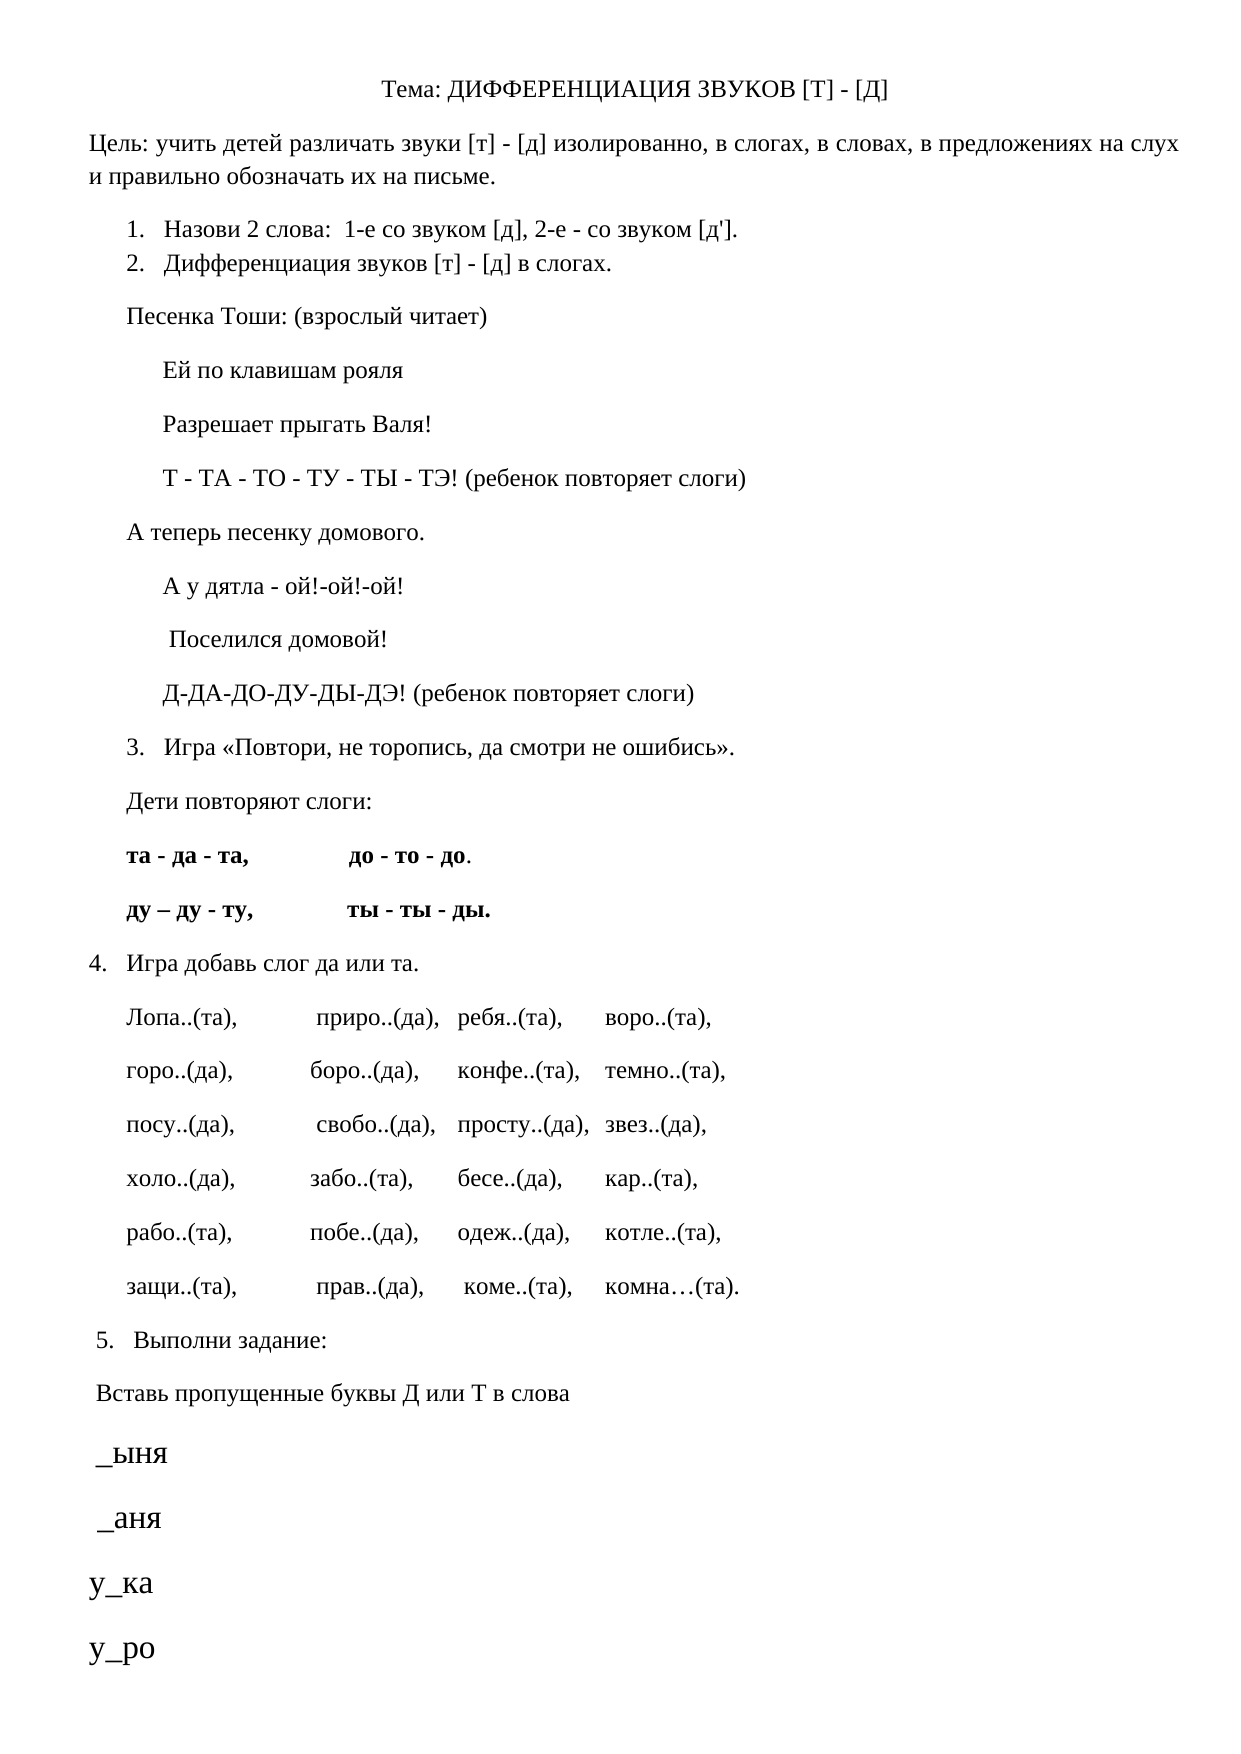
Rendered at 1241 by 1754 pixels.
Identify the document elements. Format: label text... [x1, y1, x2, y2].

text _аня [89, 1497, 1181, 1536]
list Игра добавь слог да или та. [89, 948, 1181, 976]
text у_ро [89, 1627, 1181, 1665]
text холо..(да), забо..(та), бесе..(да), кар..(та), [126, 1163, 1181, 1192]
text горо..(да), боро..(да), конфе..(та), темно..(та), [126, 1055, 1181, 1084]
text Дети повторяют слоги: [126, 786, 1181, 815]
text та - да - та, до - то - до. [126, 840, 1181, 869]
text _ыня [96, 1432, 1181, 1471]
list Выполни задание: [96, 1325, 1181, 1353]
text Песенка Тоши: (взрослый читает) [126, 301, 1181, 330]
text Т - ТА - ТО - ТУ - ТЫ - ТЭ! (ребенок повторяет слоги) [126, 463, 1181, 492]
text Ей по клавишам рояля [126, 355, 1181, 384]
text Поселился домовой! [126, 624, 1181, 653]
text Вставь пропущенные буквы Д или Т в слова [96, 1378, 1181, 1407]
text Цель: учить детей различать звуки [т] - [д] изолированно, в слогах, в словах, в предложениях на слух и правильно обозначать их на письме. [89, 128, 1181, 189]
text Тема: ДИФФЕРЕНЦИАЦИЯ ЗВУКОВ [Т] - [Д] [89, 74, 1181, 103]
text А у дятла - ой!-ой!-ой! [126, 571, 1181, 599]
list Игра «Повтори, не торопись, да смотри не ошибись». [126, 732, 1181, 761]
text Лопа..(та), приро..(да), ребя..(та), воро..(та), [126, 1002, 1181, 1030]
text А теперь песенку домового. [126, 517, 1181, 546]
text защи..(та), прав..(да), коме..(та), комна…(та). [126, 1271, 1181, 1299]
text Разрешает прыгать Валя! [126, 409, 1181, 438]
text рабо..(та), побе..(да), одеж..(да), котле..(та), [126, 1217, 1181, 1246]
text Д-ДА-ДО-ДУ-ДЫ-ДЭ! (ребенок повторяет слоги) [126, 678, 1181, 707]
text посу..(да), свобо..(да), просту..(да), звез..(да), [126, 1109, 1181, 1138]
text у_ка [89, 1562, 1181, 1601]
list Назови 2 слова: 1-е со звуком [д], 2-е - со звуком [д']. [126, 214, 1181, 243]
list Дифференциация звуков [т] - [д] в слогах. [126, 248, 1181, 276]
text ду – ду - ту, ты - ты - ды. [126, 894, 1181, 923]
